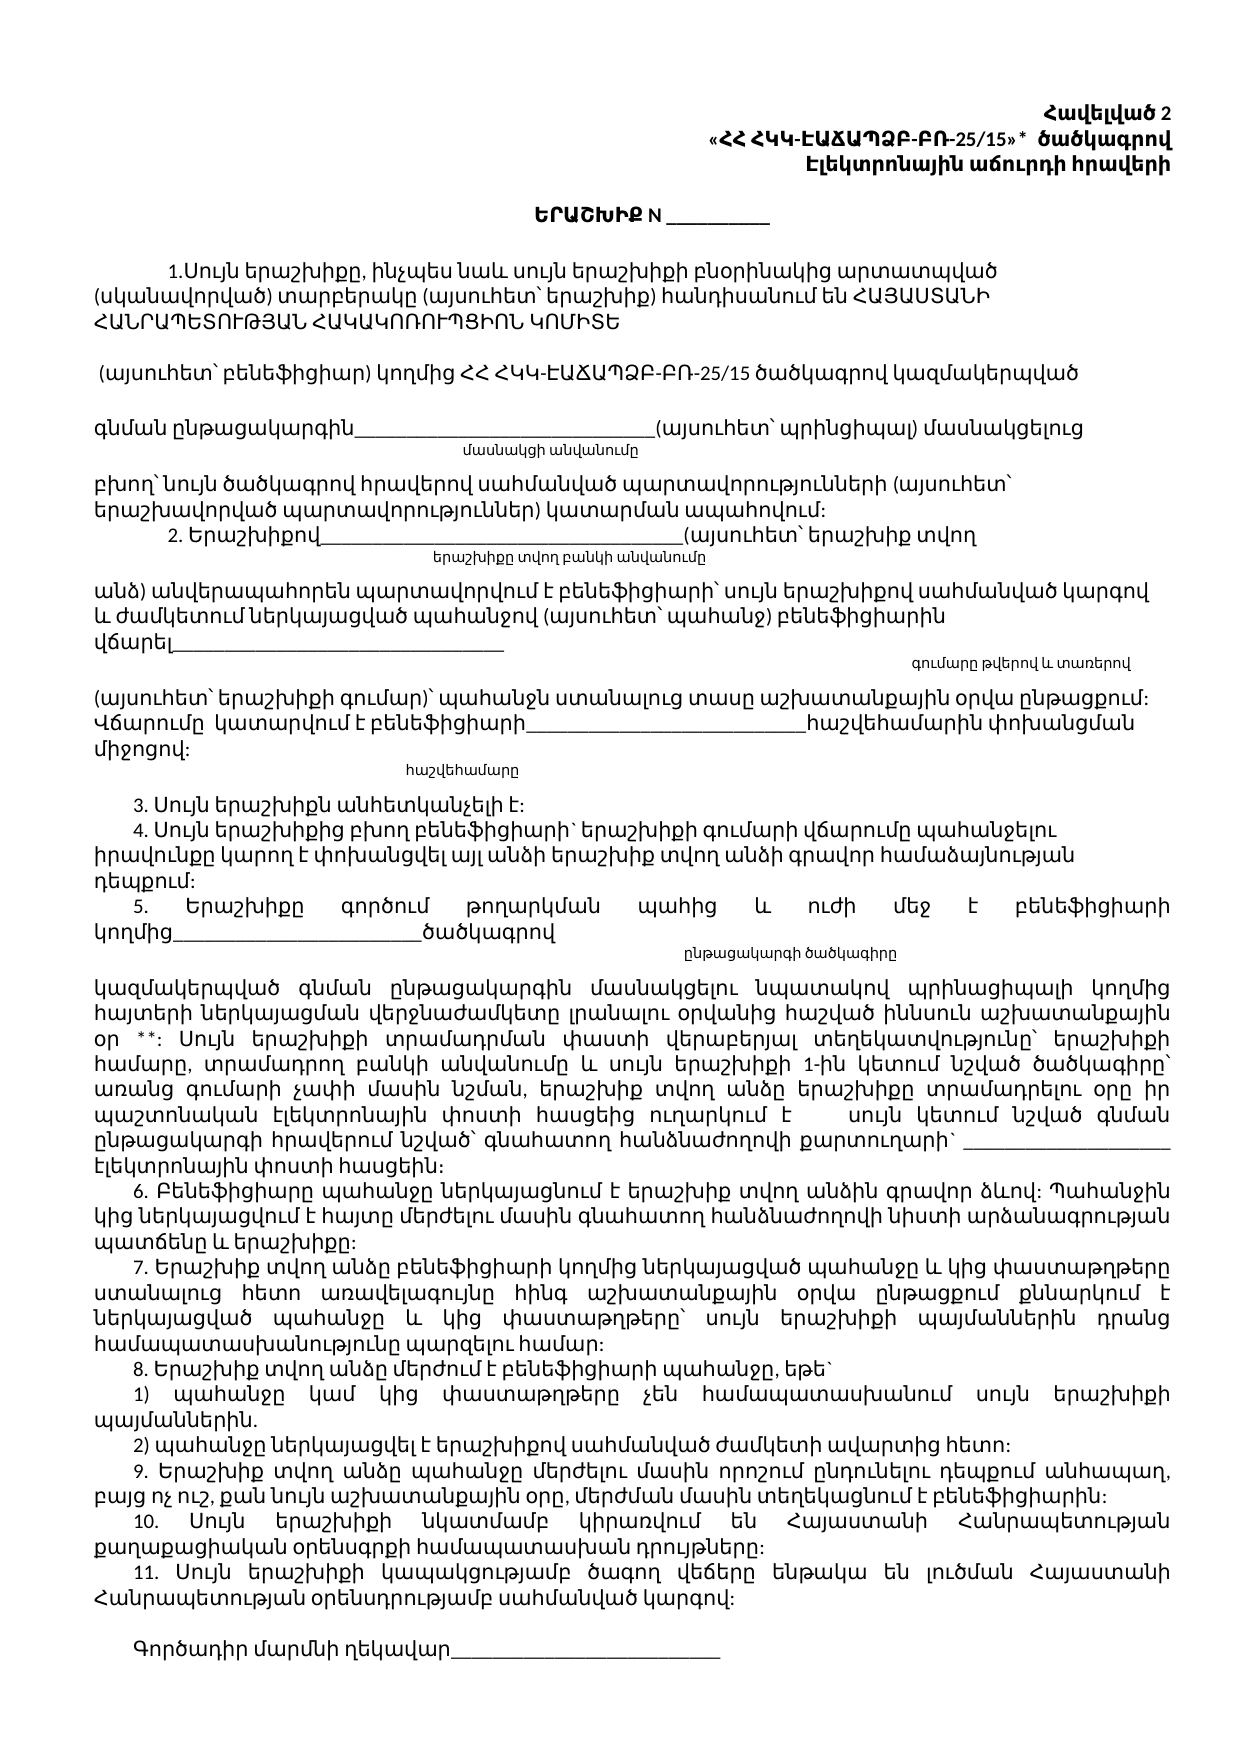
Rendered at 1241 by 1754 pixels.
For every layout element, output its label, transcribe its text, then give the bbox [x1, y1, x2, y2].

text 4. Սույն երաշխիքից բխող բենեֆիցիարի` երաշխիքի գումարի վճարումը պահանջելու իրավունքը կարող է փոխանցվել այլ անձի երաշխիք տվող անձի գրավոր համաձայնության դեպքում: [94, 817, 1171, 893]
text 10. Սույն երաշխիքի նկատմամբ կիրառվում են Հայաստանի Հանրապետության քաղաքացիական օրենսգրքի համապատասխան դրույթները: [94, 1509, 1171, 1559]
text ԵՐԱՇԽԻՔ N __________ [94, 202, 1171, 227]
text 1.Սույն երաշխիքը, ինչպես նաև սույն երաշխիքի բնօրինակից արտատպված (սկանավորված) տարբերակը (այսուհետ՝ երաշխիք) հանդիսանում են ՀԱՅԱՍՏԱՆԻ ՀԱՆՐԱՊԵՏՈՒԹՅԱՆ ՀԱԿԱԿՈՌՈՒՊՑԻՈՆ ԿՈՄԻՏԵ [94, 258, 1171, 334]
text գումարը թվերով և տառերով [831, 654, 1171, 685]
text գնման ընթացակարգին_____________________________(այսուհետ՝ պրինցիպալ) մասնակցելուց [94, 416, 1171, 441]
text 3. Սույն երաշխիքն անհետկանչելի է: [94, 792, 1171, 817]
text (այսուհետ՝ բենեֆիցիար) կողմից ՀՀ ՀԿԿ-ԷԱՃԱՊՁԲ-ԲՌ-25/15 ծածկագրով կազմակերպված [94, 360, 1171, 416]
text 8. Երաշխիք տվող անձը մերժում է բենեֆիցիարի պահանջը, եթե` [94, 1356, 1171, 1382]
text 11. Սույն երաշխիքի կապակցությամբ ծագող վեճերը ենթակա են լուծման Հայաստանի Հանրապետության օրենսդրությամբ սահմանված կարգով: [94, 1559, 1171, 1610]
text 1) պահանջը կամ կից փաստաթղթերը չեն համապատասխանում սույն երաշխիքի պայմաններին. [94, 1382, 1171, 1432]
text 9. Երաշխիք տվող անձը պահանջը մերժելու մասին որոշում ընդունելու դեպքում անհապաղ, բայց ոչ ուշ, քան նույն աշխատանքային օրը, մերժման մասին տեղեկացնում է բենեֆիցիարին: [94, 1458, 1171, 1509]
text (այսուհետ՝ երաշխիքի գումար)՝ պահանջն ստանալուց տասը աշխատանքային օրվա ընթացքում: Վճարումը կատարվում է բենեֆիցիարի___________________________հաշվեհամարին փոխանցման միջոցով: [94, 685, 1171, 761]
text կազմակերպված գնման ընթացակարգին մասնակցելու նպատակով պրինացիպալի կողմից հայտերի ներկայացման վերջնաժամկետը լրանալու օրվանից հաշված իննսուն աշխատանքային օր **: Սույն երաշխիքի տրամադրման փաստի վերաբերյալ տեղեկատվությունը՝ երաշխիքի համարը, տրամադրող բանկի անվանումը և սույն երաշխիքի 1-ին կետում նշված ծածկագիրը՝ առանց գումարի չափի մասին նշման, երաշխիք տվող անձը երաշխիքը տրամադրելու օրը իր պաշտոնական էլեկտրոնային փոստի հասցեից ուղարկում է սույն կետում նշված գնման ընթացակարգի հրավերում նշված՝ գնահատող հանձնաժողովի քարտուղարի` ____________________ էլեկտրոնային փոստի հասցեին։ [94, 975, 1171, 1178]
text ընթացակարգի ծածկագիրը [610, 944, 1171, 975]
text բխող՝ նույն ծածկագրով հրավերով սահմանված պարտավորությունների (այսուհետ՝ երաշխավորված պարտավորություններ) կատարման ապահովում: [94, 472, 1171, 522]
text մասնակցի անվանումը [389, 441, 1171, 472]
text «ՀՀ ՀԿԿ-ԷԱՃԱՊՁԲ-ԲՌ-25/15»* ծածկագրով [94, 126, 1171, 151]
text 7. Երաշխիք տվող անձը բենեֆիցիարի կողմից ներկայացված պահանջը և կից փաստաթղթերը ստանալուց հետո առավելագույնը հինգ աշխատանքային օրվա ընթացքում քննարկում է ներկայացված պահանջը և կից փաստաթղթերը՝ սույն երաշխիքի պայմաններին դրանց համապատասխանությունը պարզելու համար: [94, 1254, 1171, 1356]
text 5. Երաշխիքը գործում թողարկման պահից և ուժի մեջ է բենեֆիցիարի կողմից________________________ծածկագրով [94, 893, 1171, 944]
text երաշխիքը տվող բանկի անվանումը [94, 548, 1171, 578]
text 2) պահանջը ներկայացվել է երաշխիքով սահմանված ժամկետի ավարտից հետո: [94, 1432, 1171, 1458]
text 2. Երաշխիքով___________________________________(այսուհետ՝ երաշխիք տվող [94, 522, 1171, 548]
text 6. Բենեֆիցիարը պահանջը ներկայացնում է երաշխիք տվող անձին գրավոր ձևով: Պահանջին կից ներկայացվում է հայտը մերժելու մասին գնահատող հանձնաժողովի նիստի արձանագրության պատճենը և երաշխիքը: [94, 1178, 1171, 1254]
text Էլեկտրոնային աճուրդի հրավերի [94, 151, 1171, 177]
text Գործադիր մարմնի ղեկավար__________________________ [94, 1636, 1171, 1661]
text անձ) անվերապահորեն պարտավորվում է բենեֆիցիարի՝ սույն երաշխիքով սահմանված կարգով և ժամկետում ներկայացված պահանջով (այսուհետ՝ պահանջ) բենեֆիցիարին վճարել________________________________ [94, 578, 1171, 654]
text հաշվեհամարը [94, 761, 1171, 792]
text Հավելված 2 [94, 100, 1171, 126]
